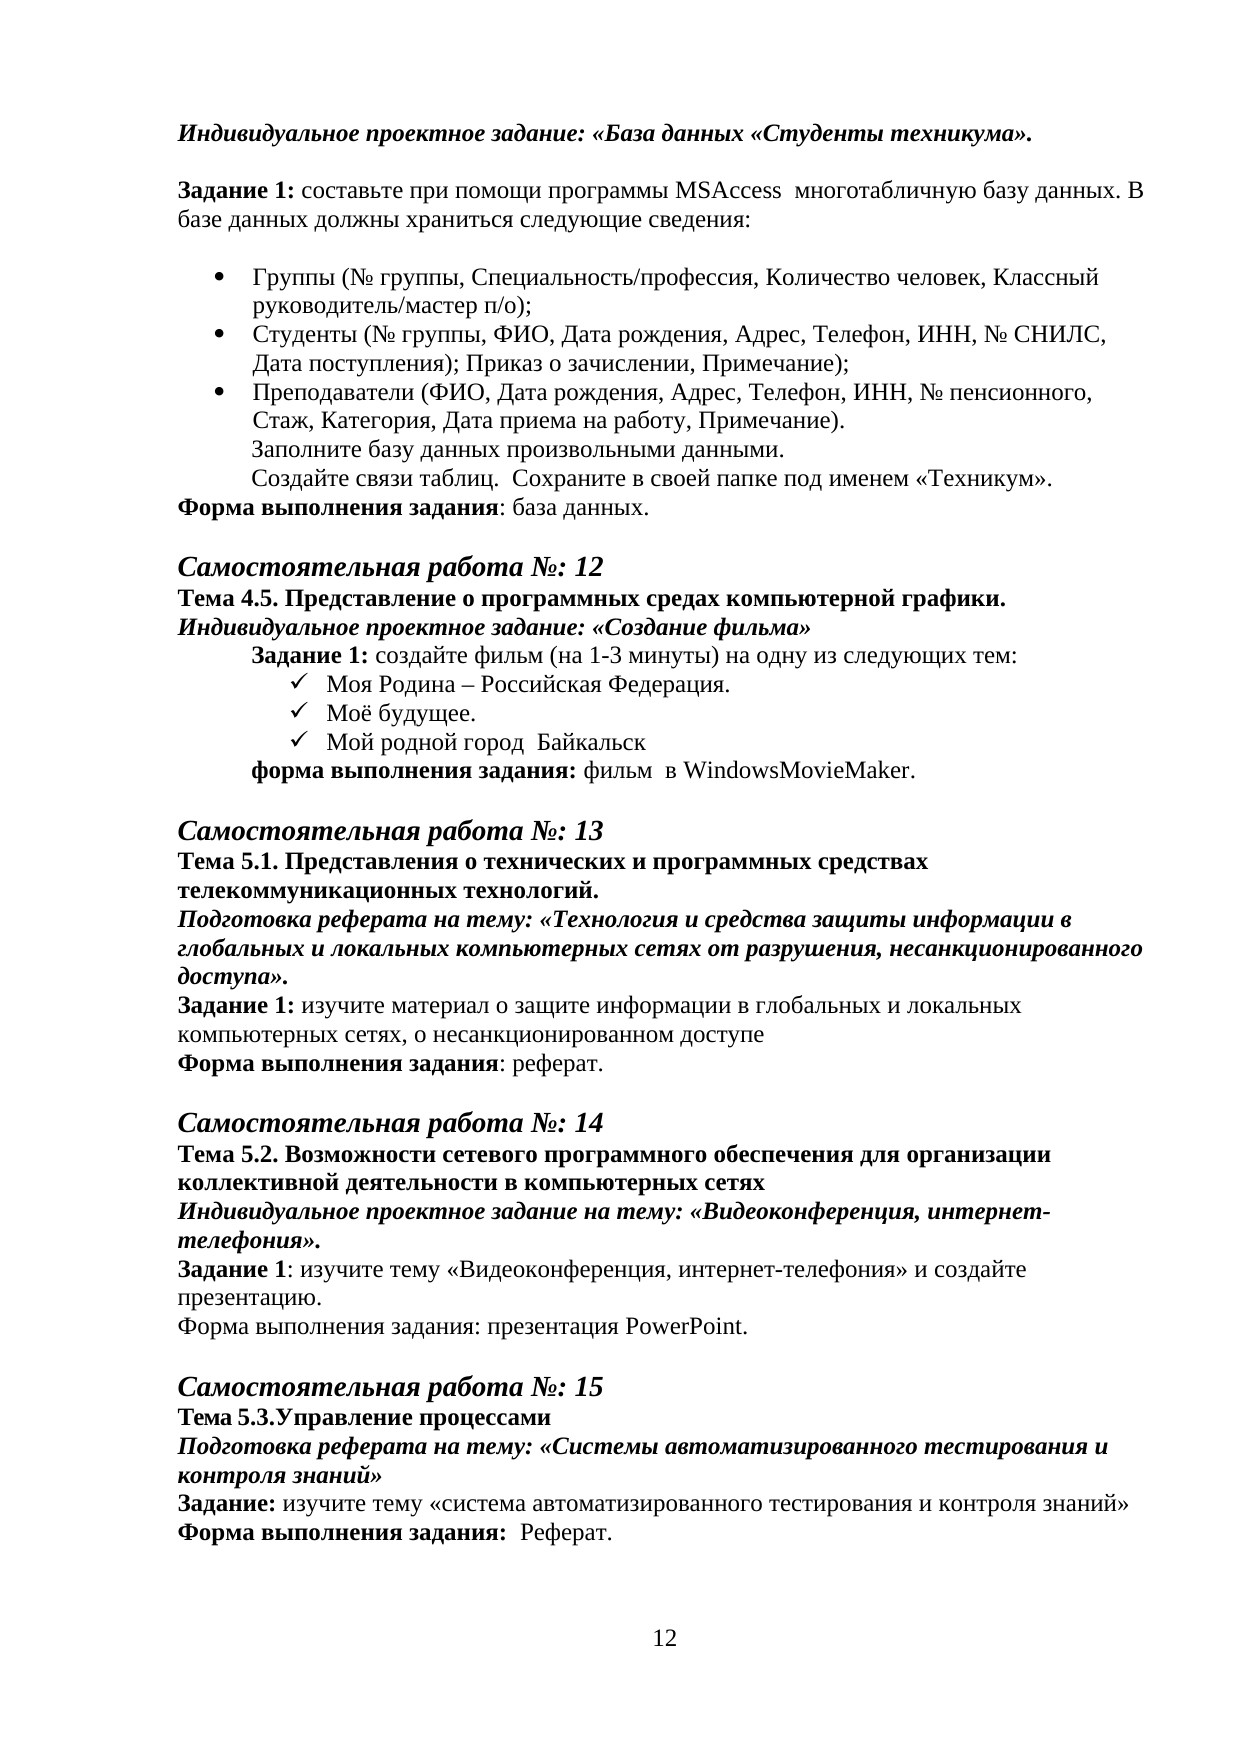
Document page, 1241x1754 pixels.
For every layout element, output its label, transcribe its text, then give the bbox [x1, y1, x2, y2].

text Индивидуальное проектное задание: «Создание фильма» [177, 612, 1152, 640]
text Задание 1: создайте фильм (на 1-3 минуты) на одну из следующих тем: [177, 640, 1152, 669]
text Подготовка реферата на тему: «Системы автоматизированного тестирования и контроля знаний» [177, 1431, 1152, 1488]
list Моё будущее. [288, 698, 1152, 727]
text Задание 1: составьте при помощи программы MSAccess многотабличную базу данных. В базе данных должны храниться следующие сведения: [177, 176, 1152, 233]
list Моя Родина – Российская Федерация. [288, 669, 1152, 698]
text Индивидуальное проектное задание: «База данных «Студенты техникума». [177, 118, 1152, 147]
text Самостоятельная работа №: 15 [177, 1369, 1152, 1402]
list Группы (№ группы, Специальность/профессия, Количество человек, Классный руководитель/мастер п/о); [215, 262, 1152, 319]
text Тема 4.5. Представление о программных средах компьютерной графики. [177, 583, 1152, 612]
text Создайте связи таблиц. Сохраните в своей папке под именем «Техникум». [251, 463, 1152, 492]
text Тема 5.2. Возможности сетевого программного обеспечения для организации коллективной деятельности в компьютерных сетях [177, 1139, 1152, 1196]
text Форма выполнения задания: база данных. [177, 492, 1152, 521]
text Тема 5.3.Управление процессами [177, 1402, 1152, 1431]
text Форма выполнения задания: Реферат. [177, 1517, 1152, 1546]
text форма выполнения задания: фильм в WindowsMovieMaker. [177, 755, 1152, 784]
text Задание: изучите тему «система автоматизированного тестирования и контроля знаний» [177, 1488, 1152, 1517]
text Заполните базу данных произвольными данными. [251, 434, 1152, 463]
list Преподаватели (ФИО, Дата рождения, Адрес, Телефон, ИНН, № пенсионного, Стаж, Категория, Дата приема на работу, Примечание). [215, 377, 1152, 434]
text Индивидуальное проектное задание на тему: «Видеоконференция, интернет-телефония». [177, 1196, 1152, 1254]
list Мой родной город Байкальск [288, 727, 1152, 755]
text Форма выполнения задания: реферат. [177, 1048, 1152, 1076]
text Самостоятельная работа №: 14 [177, 1105, 1152, 1139]
text Подготовка реферата на тему: «Технология и средства защиты информации в глобальных и локальных компьютерных сетях от разрушения, несанкционированного доступа». [177, 904, 1152, 990]
text Задание 1: изучите тему «Видеоконференция, интернет-телефония» и создайте презентацию. [177, 1254, 1152, 1311]
text Самостоятельная работа №: 12 [177, 549, 1152, 583]
text Форма выполнения задания: презентация PowerPoint. [177, 1311, 1152, 1340]
text Тема 5.1. Представления о технических и программных средствах телекоммуникационных технологий. [177, 846, 1152, 904]
text Задание 1: изучите материал о защите информации в глобальных и локальных компьютерных сетях, о несанкционированном доступе [177, 990, 1152, 1048]
text Самостоятельная работа №: 13 [177, 813, 1152, 846]
list Студенты (№ группы, ФИО, Дата рождения, Адрес, Телефон, ИНН, № СНИЛС, Дата поступления); Приказ о зачислении, Примечание); [215, 319, 1152, 377]
